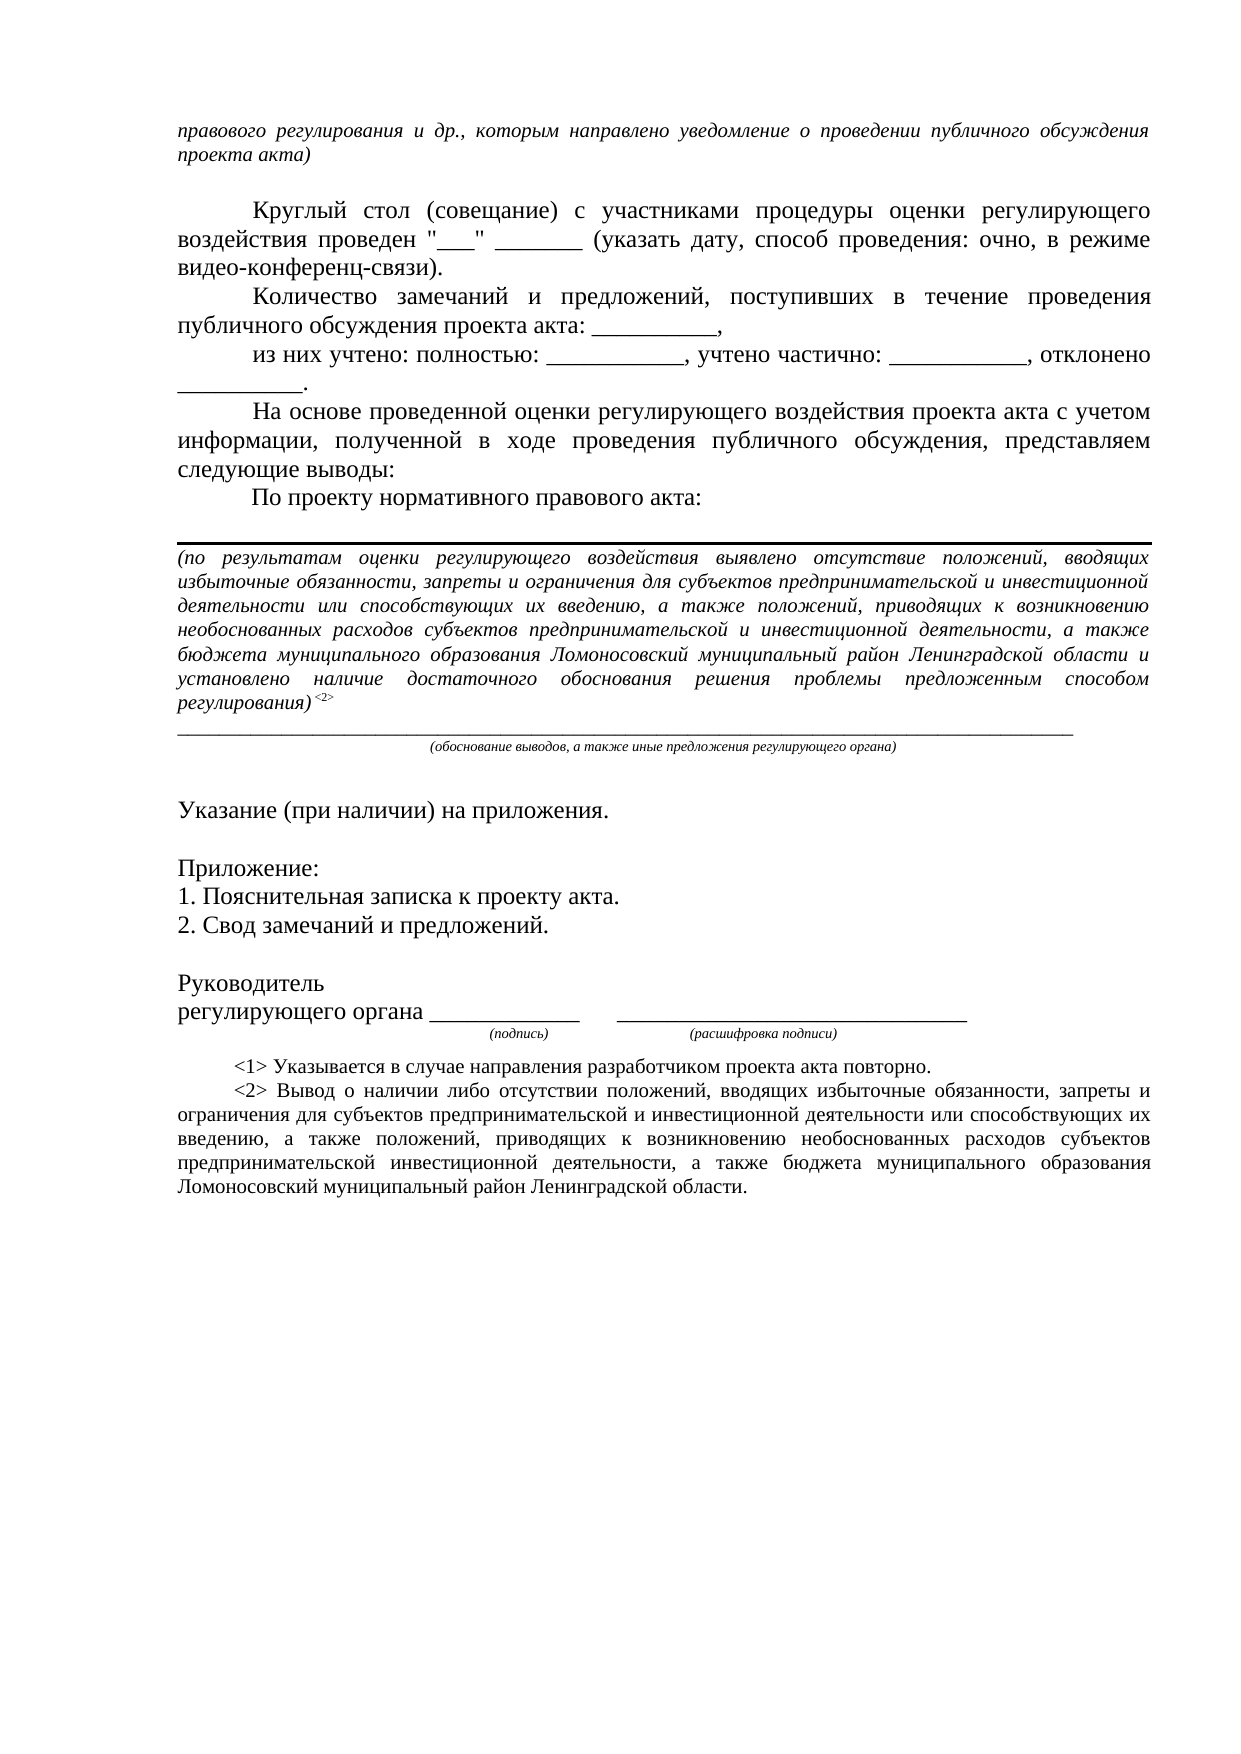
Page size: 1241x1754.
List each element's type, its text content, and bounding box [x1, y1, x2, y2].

text Количество замечаний и предложений, поступивших в течение проведения публичного обсуждения проекта акта: __________, [177, 281, 1152, 339]
text Приложение: [177, 853, 1152, 881]
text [177, 118, 1152, 166]
text <1> Указывается в случае направления разработчиком проекта акта повторно. [177, 1054, 1152, 1078]
text 2. Свод замечаний и предложений. [177, 910, 1152, 939]
text 1. Пояснительная записка к проекту акта. [177, 881, 1152, 910]
text (по результатам оценки регулирующего воздействия выявлено отсутствие положений, вводящих избыточные обязанности, запреты и ограничения для субъектов предпринимательской и инвестиционной деятельности или способствующих их введению, а также положений, приводящих к возникновению необоснованных расходов субъектов предпринимательской и инвестиционной деятельности, а также бюджета муниципального образования Ломоносовский муниципальный район Ленинградской области и установлено наличие достаточного обоснования решения проблемы предложенным способом регулирования) <2> [177, 545, 1152, 714]
text из них учтено: полностью: ___________, учтено частично: ___________, отклонено __________. [177, 339, 1152, 396]
text (обоснование выводов, а также иные предложения регулирующего органа) [177, 738, 1152, 766]
text Круглый стол (совещание) с участниками процедуры оценки регулирующего воздействия проведен "___" _______ (указать дату, способ проведения: очно, в режиме видео-конференц-связи). [177, 195, 1152, 281]
text (подпись) (расшифровка подписи) [177, 1025, 1152, 1054]
text <2> Вывод о наличии либо отсутствии положений, вводящих избыточные обязанности, запреты и ограничения для субъектов предпринимательской и инвестиционной деятельности или способствующих их введению, а также положений, приводящих к возникновению необоснованных расходов субъектов предпринимательской инвестиционной деятельности, а также бюджета муниципального образования Ломоносовский муниципальный район Ленинградской области. [177, 1078, 1152, 1198]
text Руководитель [177, 968, 1152, 996]
text регулирующего органа ____________ ____________________________ [177, 996, 1152, 1025]
text На основе проведенной оценки регулирующего воздействия проекта акта с учетом информации, полученной в ходе проведения публичного обсуждения, представляем следующие выводы: [177, 396, 1152, 482]
text ______________________________________________________________________________________ [177, 714, 1152, 738]
text Указание (при наличии) на приложения. [177, 795, 1152, 824]
text По проекту нормативного правового акта: [177, 482, 1152, 511]
